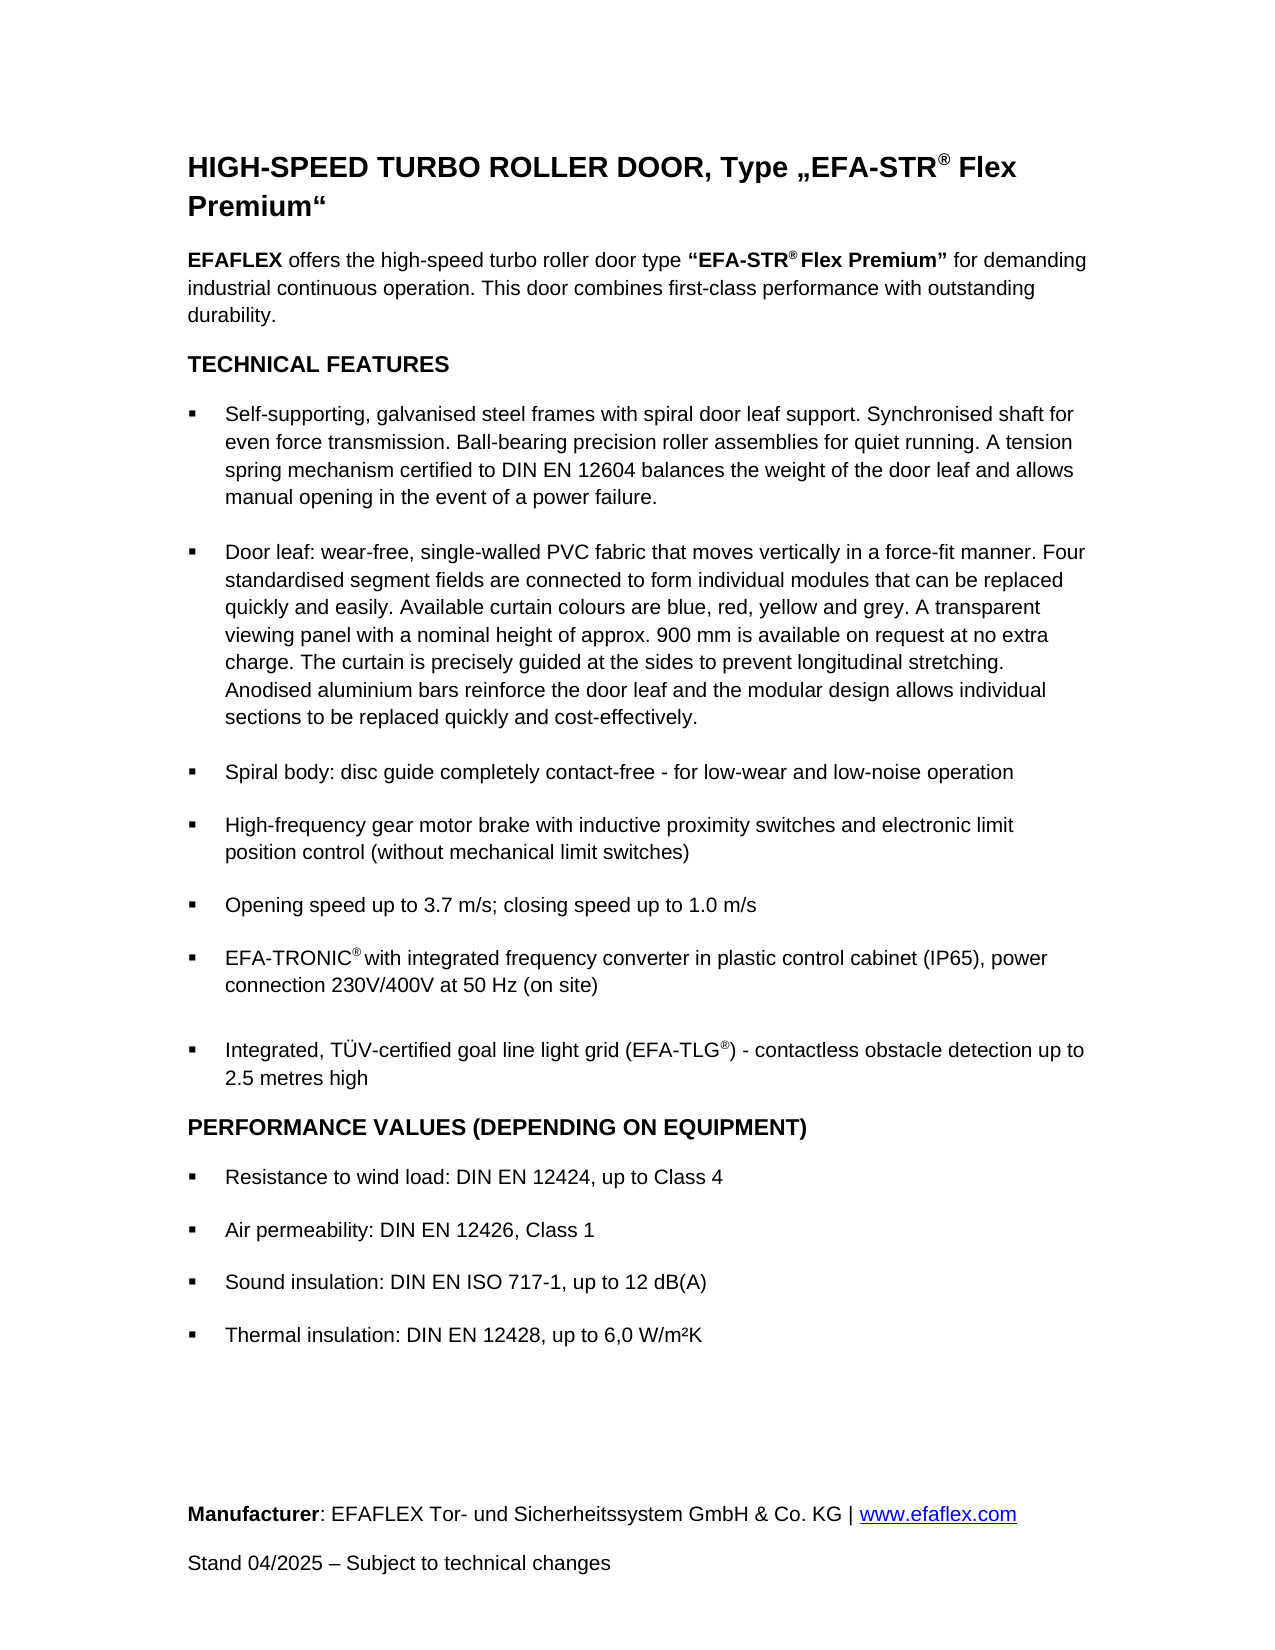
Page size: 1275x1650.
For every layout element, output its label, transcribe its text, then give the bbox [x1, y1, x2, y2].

text HIGH-SPEED TURBO ROLLER DOOR, Type „EFA-STR® Flex Premium“ [187, 150, 1087, 222]
list Self-supporting, galvanised steel frames with spiral door leaf support. Synchronised shaft for even force transmission. Ball-bearing precision roller assemblies for quiet running. A tension spring mechanism certified to DIN EN 12604 balances the weight of the door leaf and allows manual opening in the event of a power failure. [187, 402, 1087, 509]
list Air permeability: DIN EN 12426, Class 1 [187, 1217, 1087, 1242]
list Integrated, TÜV-certified goal line light grid (EFA-TLG®) - contactless obstacle detection up to 2.5 metres high [187, 1038, 1087, 1089]
list Opening speed up to 3.7 m/s; closing speed up to 1.0 m/s [187, 893, 1087, 917]
list Sound insulation: DIN EN ISO 717-1, up to 12 dB(A) [187, 1270, 1087, 1294]
list EFA-TRONIC® with integrated frequency converter in plastic control cabinet (IP65), power connection 230V/400V at 50 Hz (on site) [187, 945, 1087, 997]
list Door leaf: wear-free, single-walled PVC fabric that moves vertically in a force-fit manner. Four standardised segment fields are connected to form individual modules that can be replaced quickly and easily. Available curtain colours are blue, red, yellow and grey. A transparent viewing panel with a nominal height of approx. 900 mm is available on request at no extra charge. The curtain is precisely guided at the sides to prevent longitudinal stretching. Anodised aluminium bars reinforce the door leaf and the modular design allows individual sections to be replaced quickly and cost-effectively. [187, 540, 1087, 729]
list High-frequency gear motor brake with inductive proximity switches and electronic limit position control (without mechanical limit switches) [187, 813, 1087, 864]
text performance values (depending on equipment) [187, 1114, 1087, 1140]
text Technical features [187, 351, 1087, 378]
text EFAFLEX offers the high-speed turbo roller door type “EFA-STR® Flex Premium” for demanding industrial continuous operation. This door combines first-class performance with outstanding durability. [187, 248, 1087, 327]
list Resistance to wind load: DIN EN 12424, up to Class 4 [187, 1165, 1087, 1189]
list Spiral body: disc guide completely contact-free - for low-wear and low-noise operation [187, 760, 1087, 784]
list Thermal insulation: DIN EN 12428, up to 6,0 W/m²K [187, 1323, 1087, 1347]
